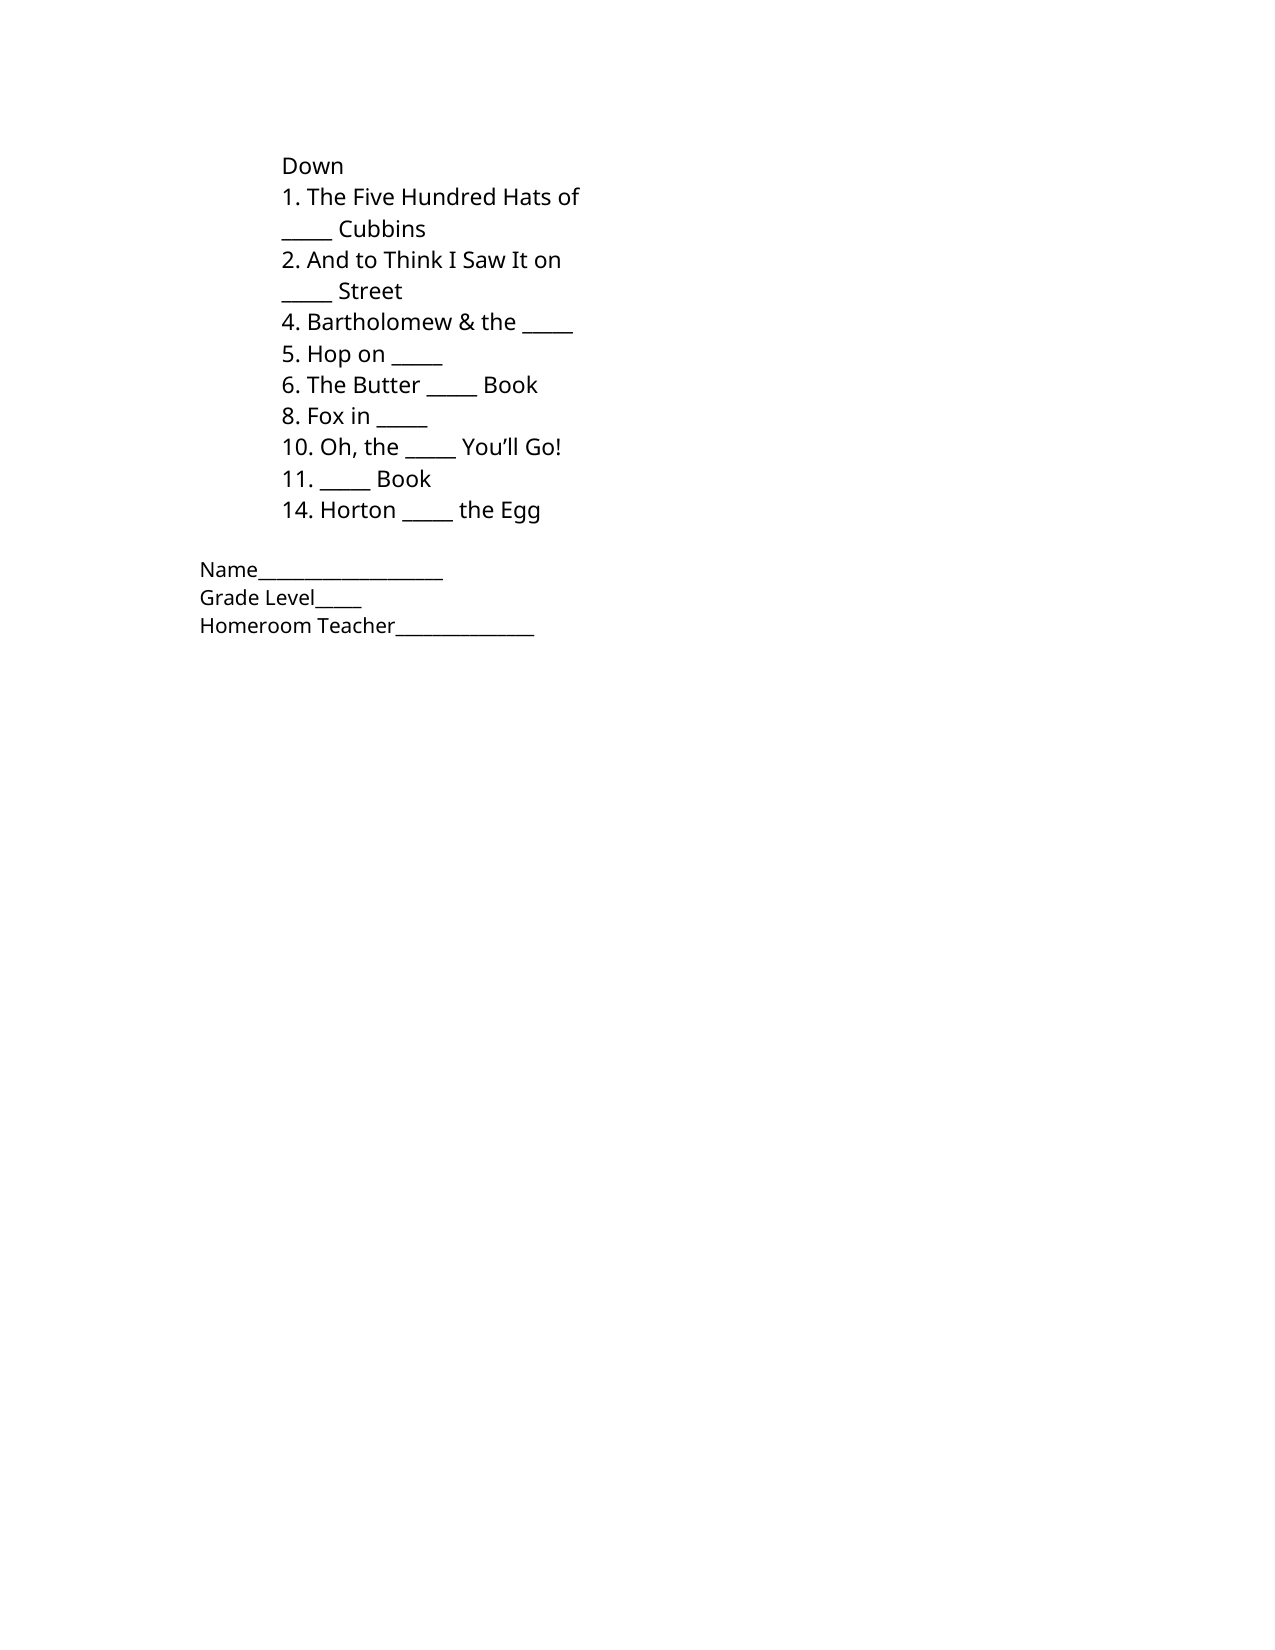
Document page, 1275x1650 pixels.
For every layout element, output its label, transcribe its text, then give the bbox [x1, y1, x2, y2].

table_cell 8. Fox in _____ [270, 400, 611, 431]
table_cell 2. And to Think I Saw It on _____ Street [270, 244, 611, 306]
table_cell 1. The Five Hundred Hats of _____ Cubbins [270, 181, 611, 244]
table_cell 6. The Butter _____ Book [270, 369, 611, 400]
table_cell 10. Oh, the _____ You’ll Go! [270, 431, 611, 462]
table_cell 4. Bartholomew & the _____ [270, 306, 611, 337]
table_header Down [270, 150, 611, 181]
table_cell 14. Horton _____ the Egg [270, 494, 611, 525]
table_cell 5. Hop on _____ [270, 338, 611, 369]
table_cell 11. _____ Book [270, 463, 611, 494]
